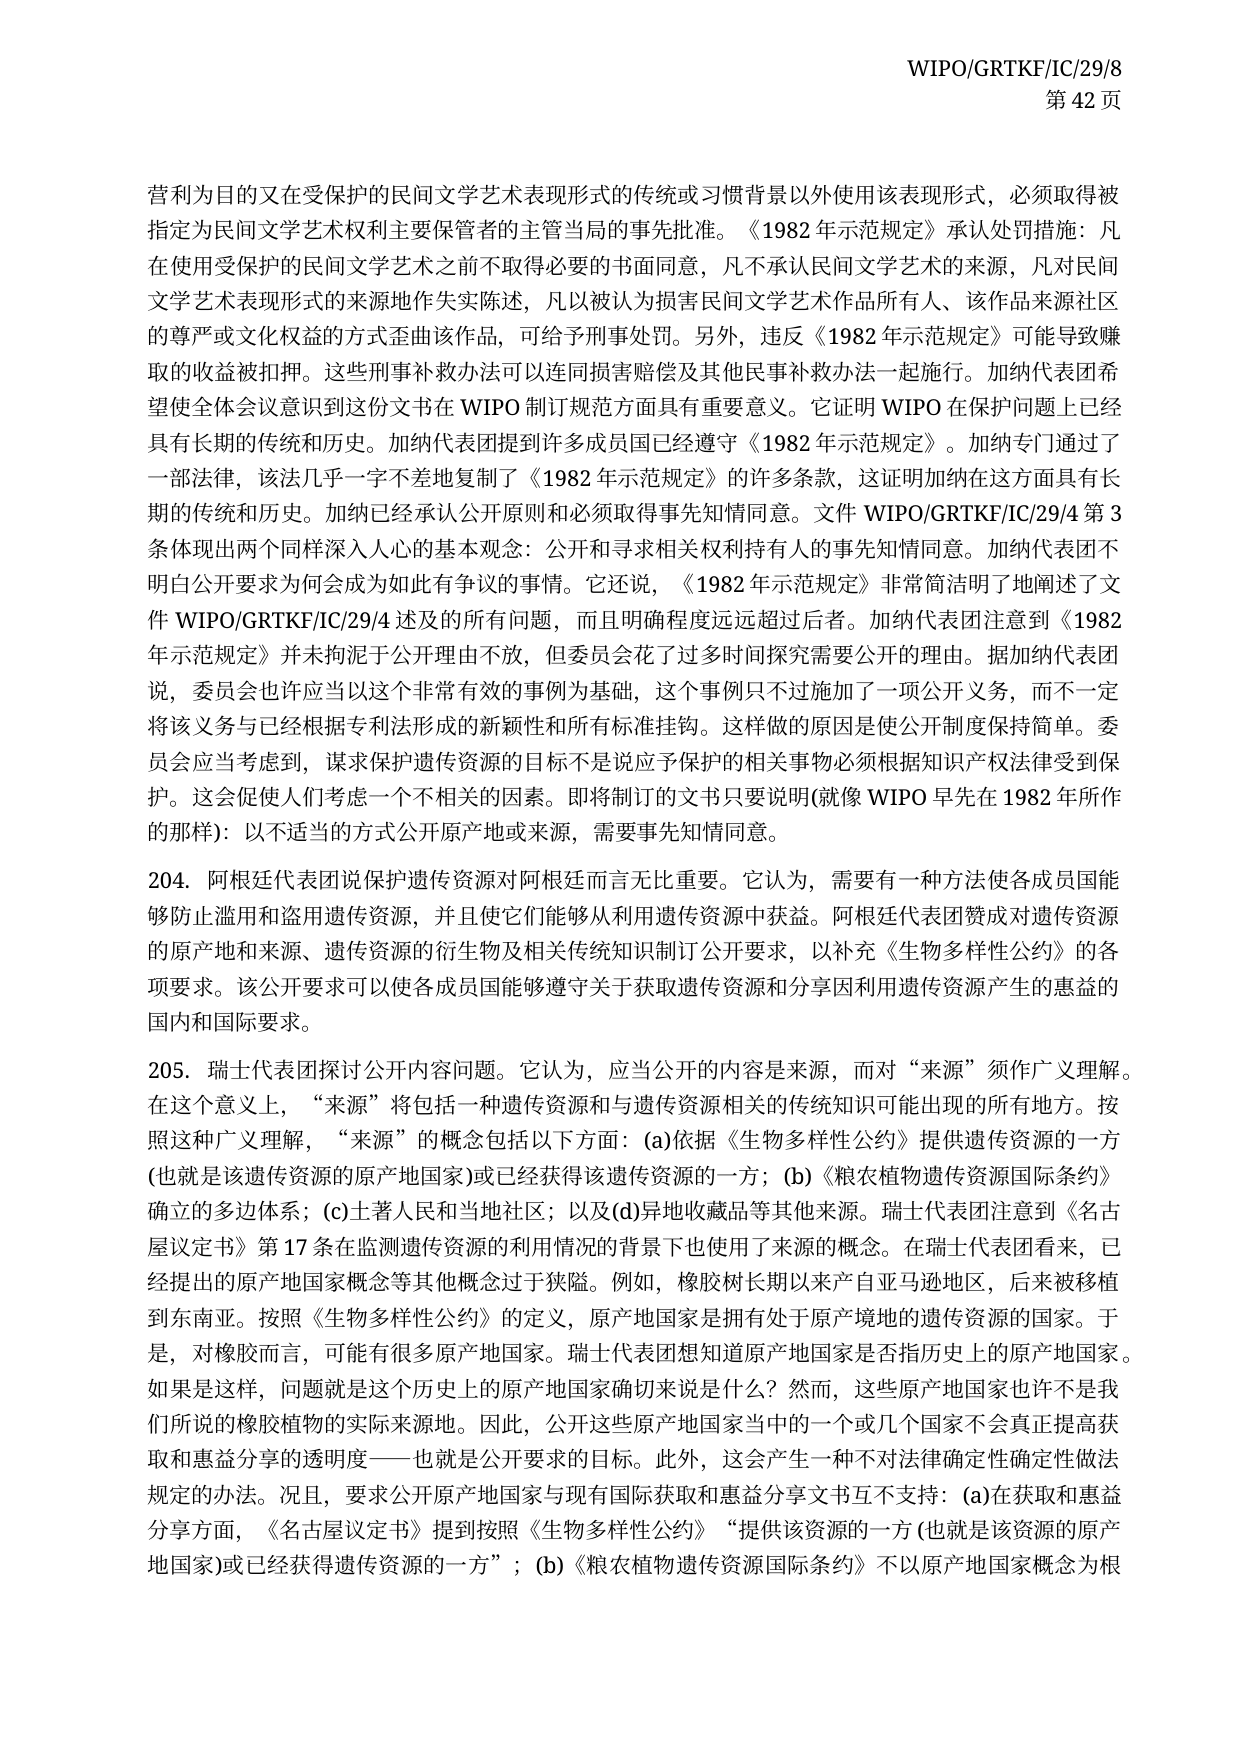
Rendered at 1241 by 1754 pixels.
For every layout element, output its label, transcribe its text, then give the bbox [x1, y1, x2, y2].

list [148, 1049, 1122, 1580]
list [148, 174, 1122, 847]
list 阿根廷代表团说保护遗传资源对阿根廷而言无比重要。它认为，需要有一种方法使各成员国能够防止滥用和盗用遗传资源，并且使它们能够从利用遗传资源中获益。阿根廷代表团赞成对遗传资源的原产地和来源、遗传资源的衍生物及相关传统知识制订公开要求，以补充《生物多样性公约》的各项要求。该公开要求可以使各成员国能够遵守关于获取遗传资源和分享因利用遗传资源产生的惠益的国内和国际要求。 [148, 859, 1122, 1037]
